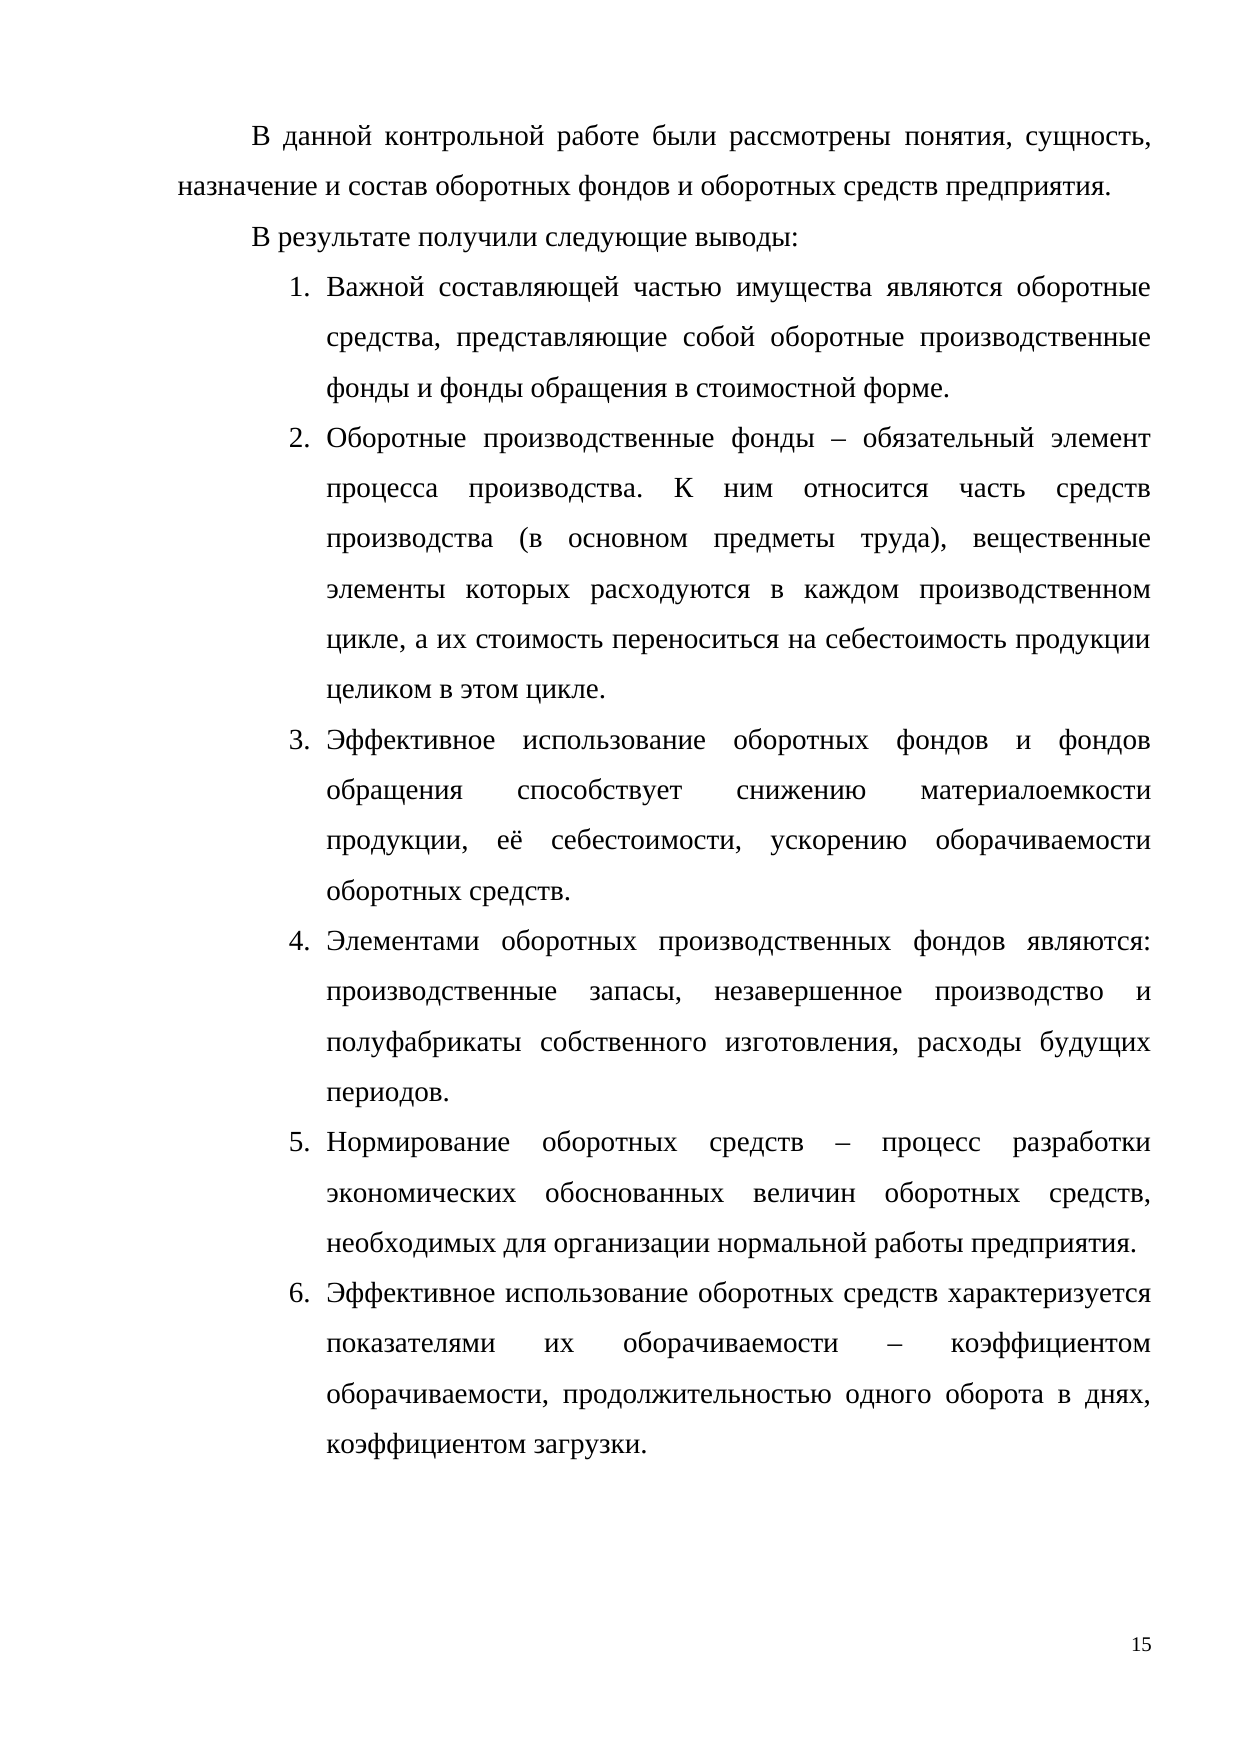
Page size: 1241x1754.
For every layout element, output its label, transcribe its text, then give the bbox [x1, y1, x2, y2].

list Элементами оборотных производственных фондов являются: производственные запасы, незавершенное производство и полуфабрикаты собственного изготовления, расходы будущих периодов. [288, 923, 1152, 1108]
list Важной составляющей частью имущества являются оборотные средства, представляющие собой оборотные производственные фонды и фонды обращения в стоимостной форме. [288, 269, 1152, 403]
list Оборотные производственные фонды – обязательный элемент процесса производства. К ним относится часть средств производства (в основном предметы труда), вещественные элементы которых расходуются в каждом производственном цикле, а их стоимость переноситься на себестоимость продукции целиком в этом цикле. [288, 420, 1152, 705]
text В результате получили следующие выводы: [177, 219, 1152, 252]
list Эффективное использование оборотных фондов и фондов обращения способствует снижению материалоемкости продукции, её себестоимости, ускорению оборачиваемости оборотных средств. [288, 722, 1152, 906]
text В данной контрольной работе были рассмотрены понятия, сущность, назначение и состав оборотных фондов и оборотных средств предприятия. [177, 118, 1152, 202]
list Эффективное использование оборотных средств характеризуется показателями их оборачиваемости – коэффициентом оборачиваемости, продолжительностью одного оборота в днях, коэффициентом загрузки. [288, 1275, 1152, 1460]
list Нормирование оборотных средств – процесс разработки экономических обоснованных величин оборотных средств, необходимых для организации нормальной работы предприятия. [288, 1124, 1152, 1258]
